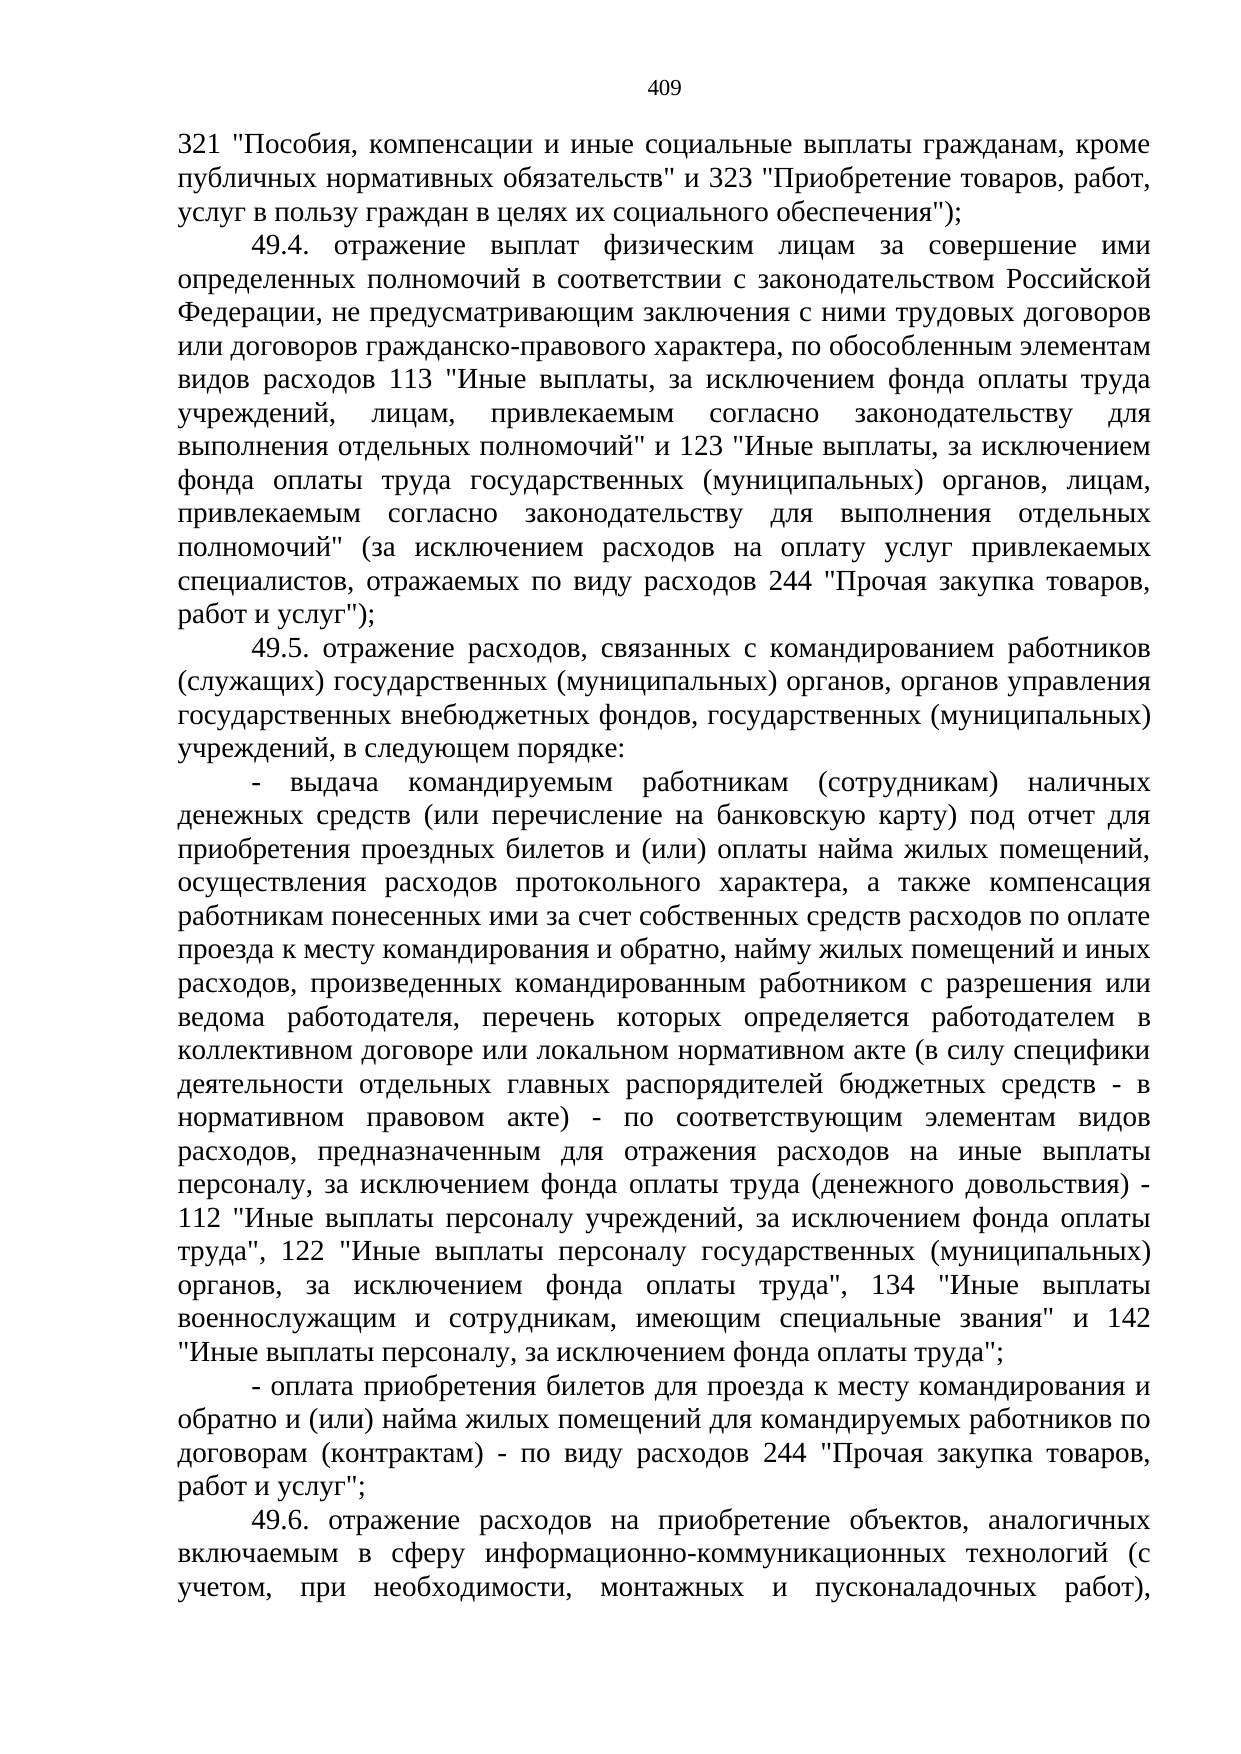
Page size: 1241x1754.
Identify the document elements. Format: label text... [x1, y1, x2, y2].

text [177, 127, 1152, 227]
text - оплата приобретения билетов для проезда к месту командирования и обратно и (или) найма жилых помещений для командируемых работников по договорам (контрактам) - по виду расходов 244 "Прочая закупка товаров, работ и услуг"; [177, 1368, 1152, 1502]
text 49.5. отражение расходов, связанных с командированием работников (служащих) государственных (муниципальных) органов, органов управления государственных внебюджетных фондов, государственных (муниципальных) учреждений, в следующем порядке: [177, 630, 1152, 764]
text 49.4. отражение выплат физическим лицам за совершение ими определенных полномочий в соответствии с законодательством Российской Федерации, не предусматривающим заключения с ними трудовых договоров или договоров гражданско-правового характера, по обособленным элементам видов расходов 113 "Иные выплаты, за исключением фонда оплаты труда учреждений, лицам, привлекаемым согласно законодательству для выполнения отдельных полномочий" и 123 "Иные выплаты, за исключением фонда оплаты труда государственных (муниципальных) органов, лицам, привлекаемым согласно законодательству для выполнения отдельных полномочий" (за исключением расходов на оплату услуг привлекаемых специалистов, отражаемых по виду расходов 244 "Прочая закупка товаров, работ и услуг"); [177, 227, 1152, 630]
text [177, 1502, 1152, 1602]
text - выдача командируемым работникам (сотрудникам) наличных денежных средств (или перечисление на банковскую карту) под отчет для приобретения проездных билетов и (или) оплаты найма жилых помещений, осуществления расходов протокольного характера, а также компенсация работникам понесенных ими за счет собственных средств расходов по оплате проезда к месту командирования и обратно, найму жилых помещений и иных расходов, произведенных командированным работником с разрешения или ведома работодателя, перечень которых определяется работодателем в коллективном договоре или локальном нормативном акте (в силу специфики деятельности отдельных главных распорядителей бюджетных средств - в нормативном правовом акте) - по соответствующим элементам видов расходов, предназначенным для отражения расходов на иные выплаты персоналу, за исключением фонда оплаты труда (денежного довольствия) - 112 "Иные выплаты персоналу учреждений, за исключением фонда оплаты труда", 122 "Иные выплаты персоналу государственных (муниципальных) органов, за исключением фонда оплаты труда", 134 "Иные выплаты военнослужащим и сотрудникам, имеющим специальные звания" и 142 "Иные выплаты персоналу, за исключением фонда оплаты труда"; [177, 764, 1152, 1368]
